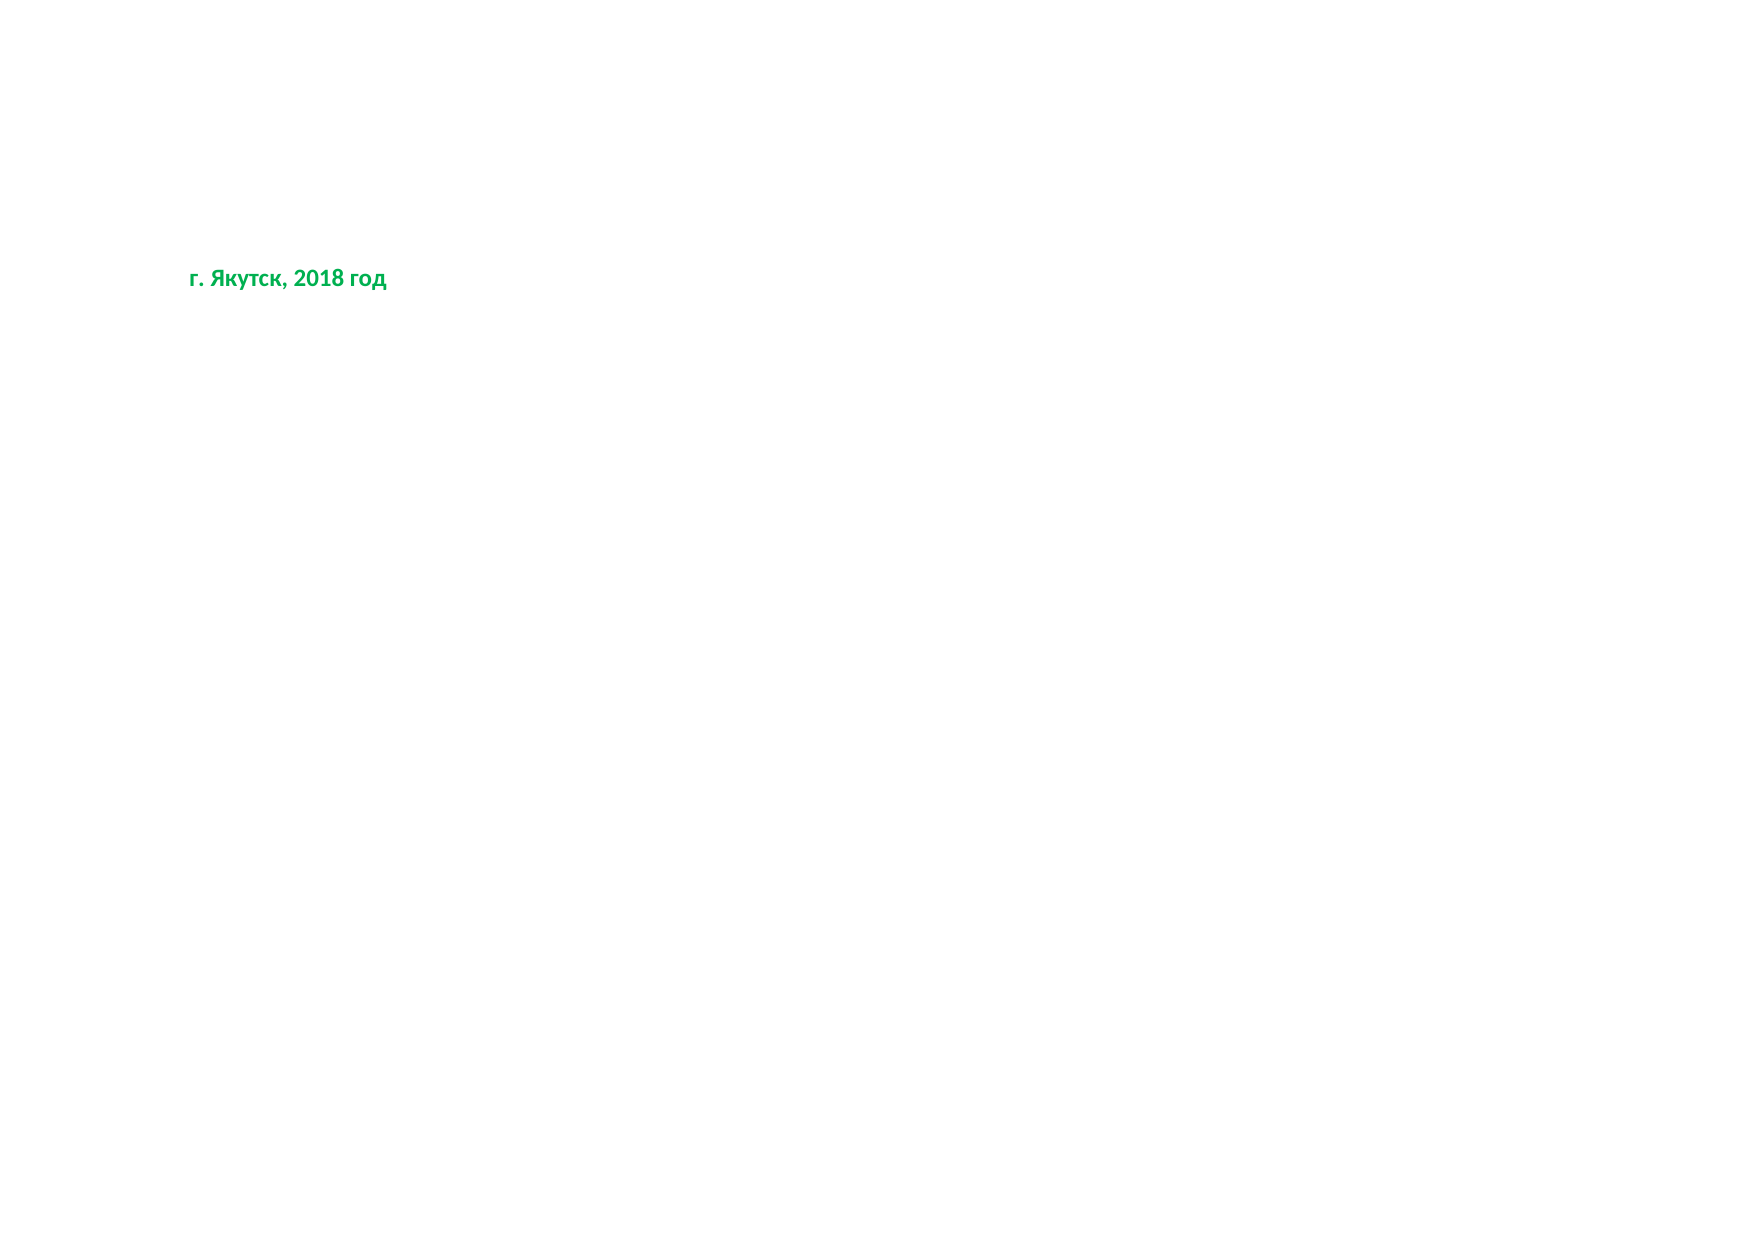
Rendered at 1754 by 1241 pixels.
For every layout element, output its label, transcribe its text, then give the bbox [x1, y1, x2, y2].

text г. Якутск, 2018 год [15, 262, 561, 292]
